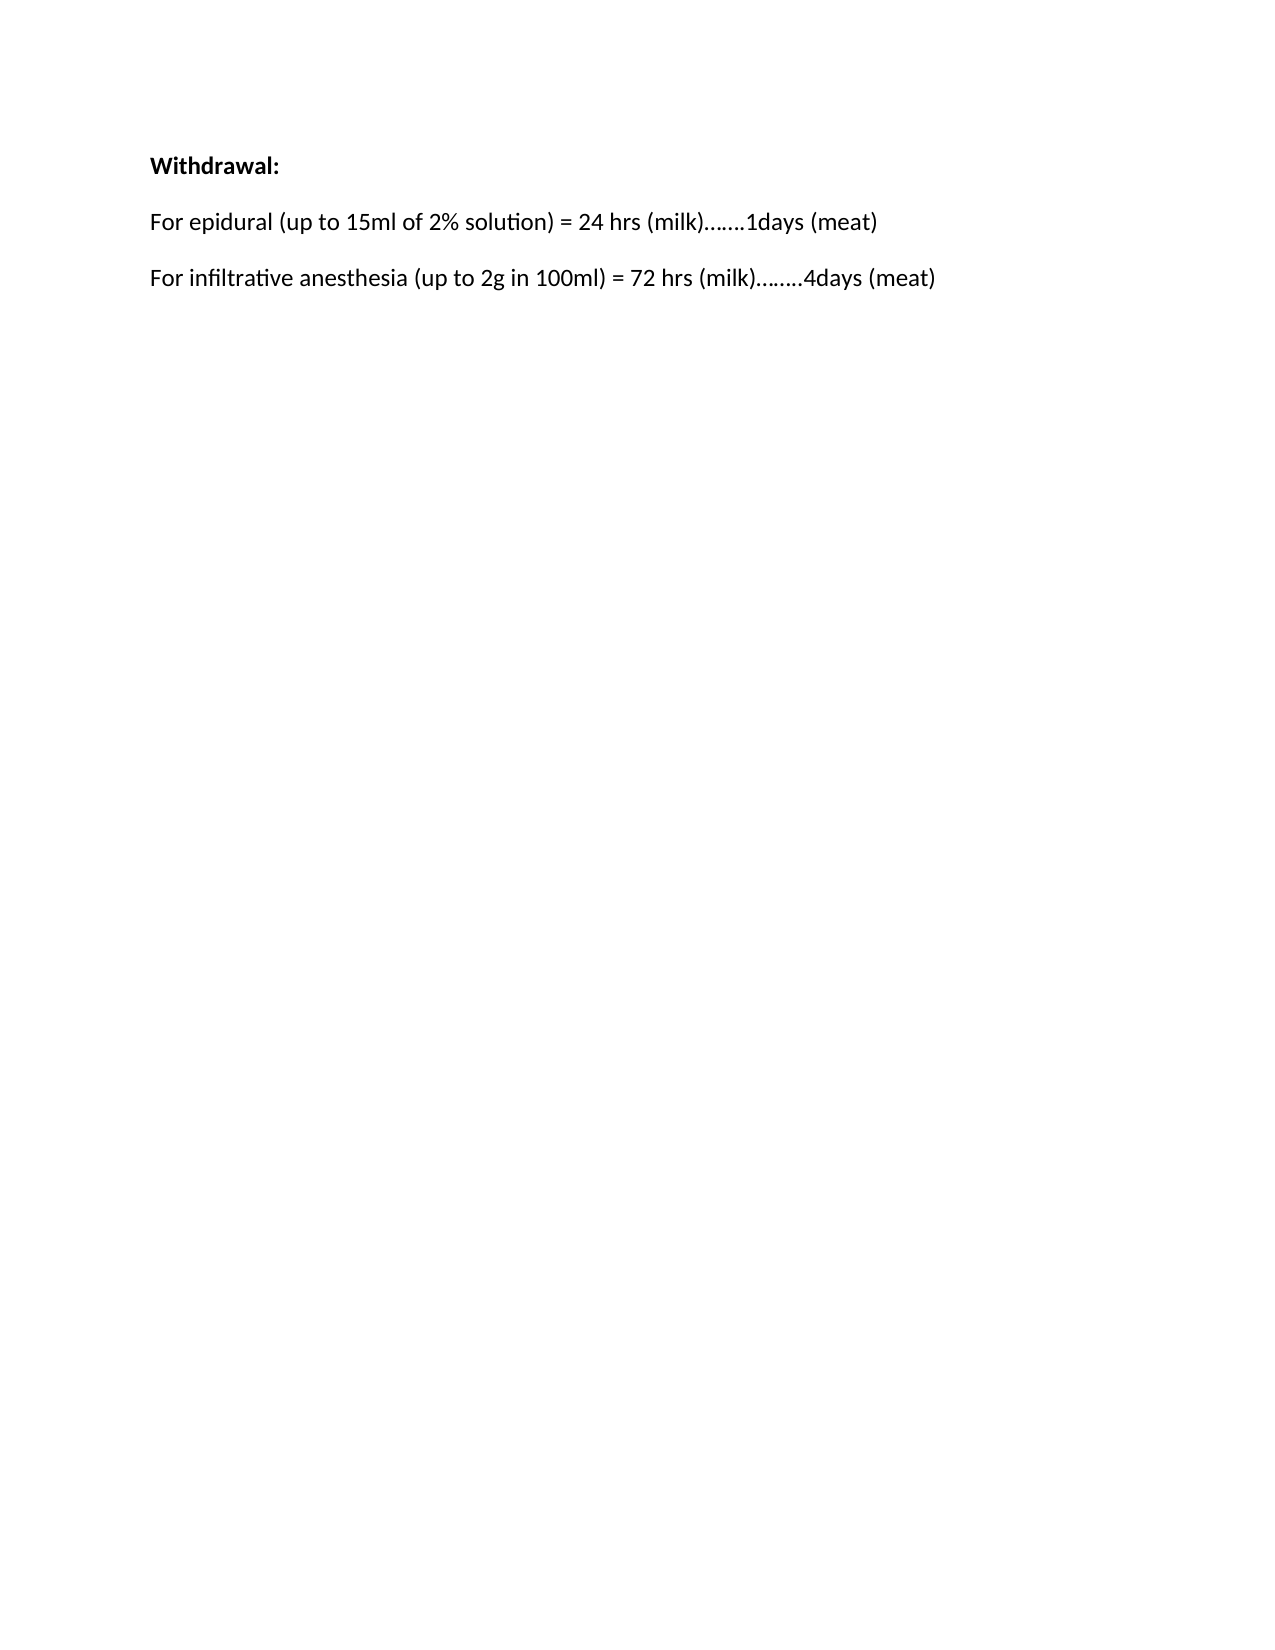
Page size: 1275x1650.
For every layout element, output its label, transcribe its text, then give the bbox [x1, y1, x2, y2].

text Withdrawal: [150, 150, 1125, 181]
text For epidural (up to 15ml of 2% solution) = 24 hrs (milk)…….1days (meat) [150, 206, 1125, 236]
text For infiltrative anesthesia (up to 2g in 100ml) = 72 hrs (milk)……..4days (meat) [150, 262, 1125, 292]
